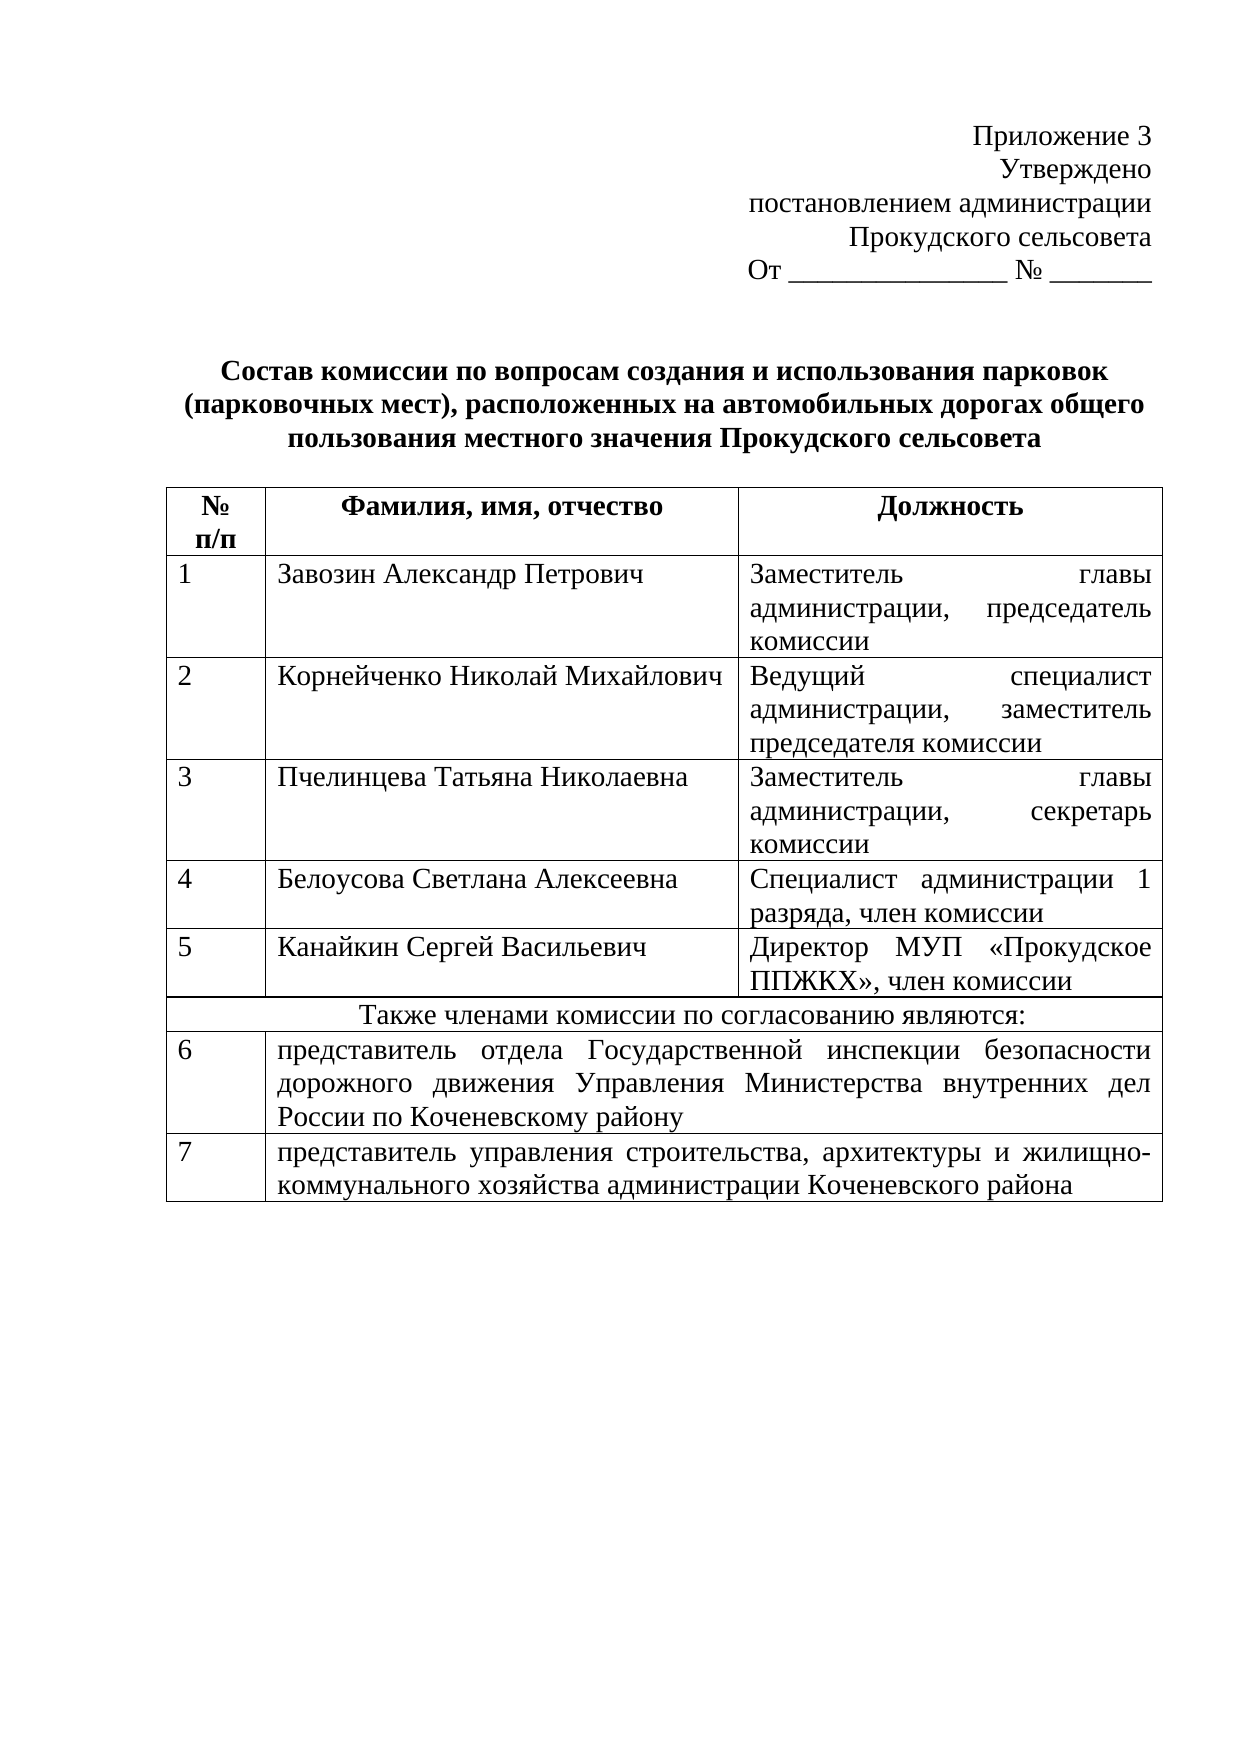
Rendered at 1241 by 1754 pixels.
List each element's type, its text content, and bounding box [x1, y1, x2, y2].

table_cell Также членами комиссии по согласованию являются: [167, 998, 1162, 1031]
table_cell 6 [167, 1032, 265, 1133]
table_cell Ведущий специалист администрации, заместитель председателя комиссии [739, 658, 1162, 758]
text От _______________ № _______ [177, 252, 1152, 286]
table_cell Директор МУП «Прокудское ППЖКХ», член комиссии [739, 929, 1162, 996]
table_cell представитель отдела Государственной инспекции безопасности дорожного движения Управления Министерства внутренних дел России по Коченевскому району [266, 1032, 1162, 1133]
table_cell Пчелинцева Татьяна Николаевна [266, 760, 738, 860]
table_cell 3 [167, 760, 265, 860]
table_cell 1 [167, 556, 265, 657]
text постановлением администрации [177, 185, 1152, 219]
table_cell Заместитель главы администрации, секретарь комиссии [739, 760, 1162, 860]
text Приложение 3 [177, 118, 1152, 152]
table_cell Канайкин Сергей Васильевич [266, 929, 738, 996]
table_cell Специалист администрации 1 разряда, член комиссии [739, 861, 1162, 928]
table_cell 5 [167, 929, 265, 996]
table_cell Белоусова Светлана Алексеевна [266, 861, 738, 928]
table_cell 4 [167, 861, 265, 928]
table_cell 7 [167, 1134, 265, 1201]
table_cell представитель управления строительства, архитектуры и жилищно-коммунального хозяйства администрации Коченевского района [266, 1134, 1162, 1201]
table_cell Заместитель главы администрации, председатель комиссии [739, 556, 1162, 657]
table_header Фамилия, имя, отчество [266, 488, 738, 555]
table_header № п/п [167, 488, 265, 555]
text Прокудского сельсовета [177, 219, 1152, 252]
text Состав комиссии по вопросам создания и использования парковок (парковочных мест), расположенных на автомобильных дорогах общего пользования местного значения Прокудского сельсовета [177, 353, 1152, 453]
table_header Должность [739, 488, 1162, 555]
table_cell 2 [167, 658, 265, 758]
text Утверждено [177, 152, 1152, 185]
table_cell Корнейченко Николай Михайлович [266, 658, 738, 758]
table_cell Завозин Александр Петрович [266, 556, 738, 657]
